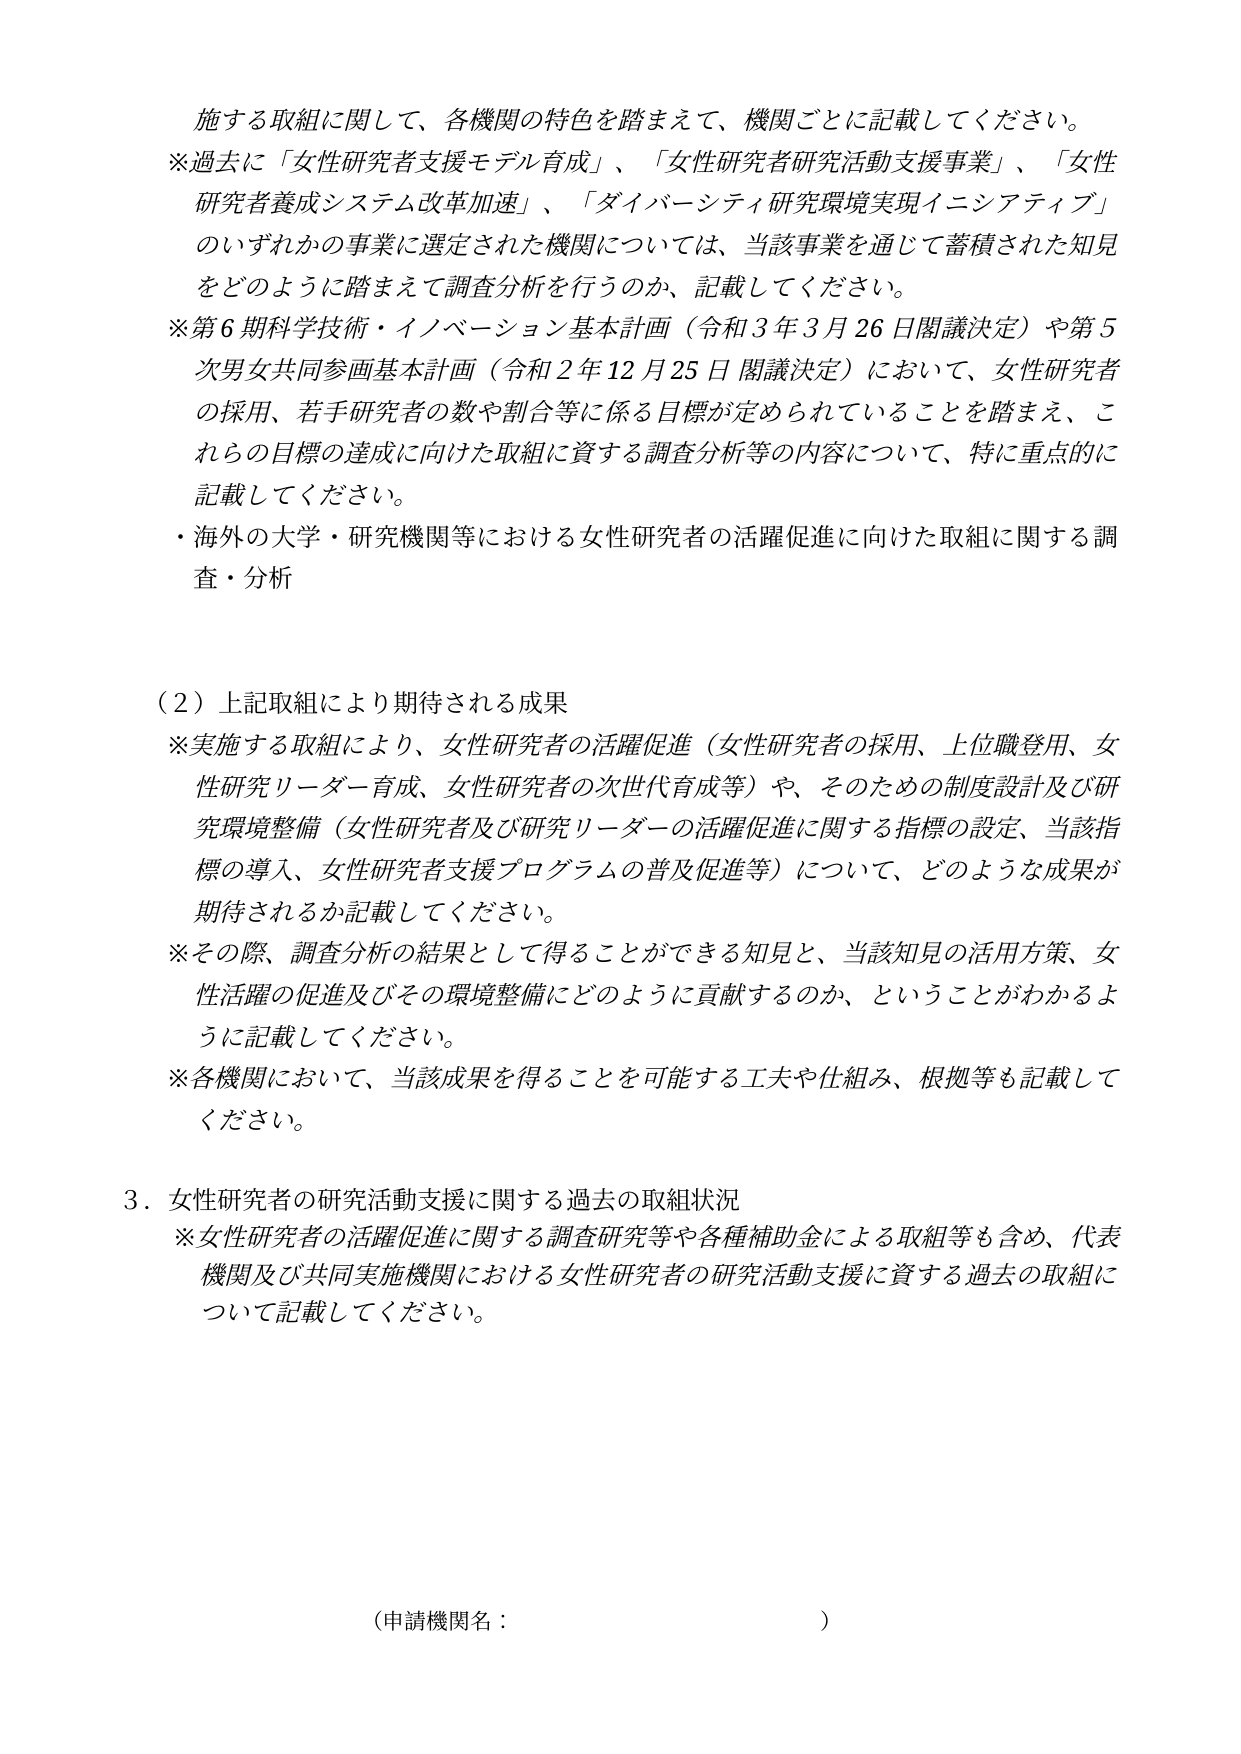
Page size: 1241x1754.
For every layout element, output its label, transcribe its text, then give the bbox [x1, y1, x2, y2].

text ※実施する取組により、女性研究者の活躍促進（女性研究者の採用、上位職登用、女性研究リーダー育成、女性研究者の次世代育成等）や、そのための制度設計及び研究環境整備（女性研究者及び研究リーダーの活躍促進に関する指標の設定、当該指標の導入、女性研究者支援プログラムの普及促進等）について、どのような成果が期待されるか記載してください。 [168, 721, 1122, 929]
text （２）上記取組により期待される成果 [118, 679, 1122, 721]
text ※過去に「女性研究者支援モデル育成」、「女性研究者研究活動支援事業」、「女性研究者養成システム改革加速」、「ダイバーシティ研究環境実現イニシアティブ」のいずれかの事業に選定された機関については、当該事業を通じて蓄積された知見をどのように踏まえて調査分析を行うのか、記載してください。 [168, 138, 1122, 304]
text ※その際、調査分析の結果として得ることができる知見と、当該知見の活用方策、女性活躍の促進及びその環境整備にどのように貢献するのか、ということがわかるように記載してください。 [168, 929, 1122, 1054]
text ※女性研究者の活躍促進に関する調査研究等や各種補助金による取組等も含め、代表機関及び共同実施機関における女性研究者の研究活動支援に資する過去の取組について記載してください。 [174, 1217, 1122, 1329]
text ※各機関において、当該成果を得ることを可能する工夫や仕組み、根拠等も記載してください。 [168, 1054, 1122, 1138]
text ※第6期科学技術・イノベーション基本計画（令和３年３月26日閣議決定）や第５次男女共同参画基本計画（令和２年12月25日 閣議決定）において、女性研究者の採用、若手研究者の数や割合等に係る目標が定められていることを踏まえ、これらの目標の達成に向けた取組に資する調査分析等の内容について、特に重点的に記載してください。 [168, 304, 1122, 513]
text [168, 96, 1122, 138]
text ・海外の大学・研究機関等における女性研究者の活躍促進に向けた取組に関する調査・分析 [168, 513, 1122, 596]
text ３．女性研究者の研究活動支援に関する過去の取組状況 [118, 1179, 1122, 1217]
